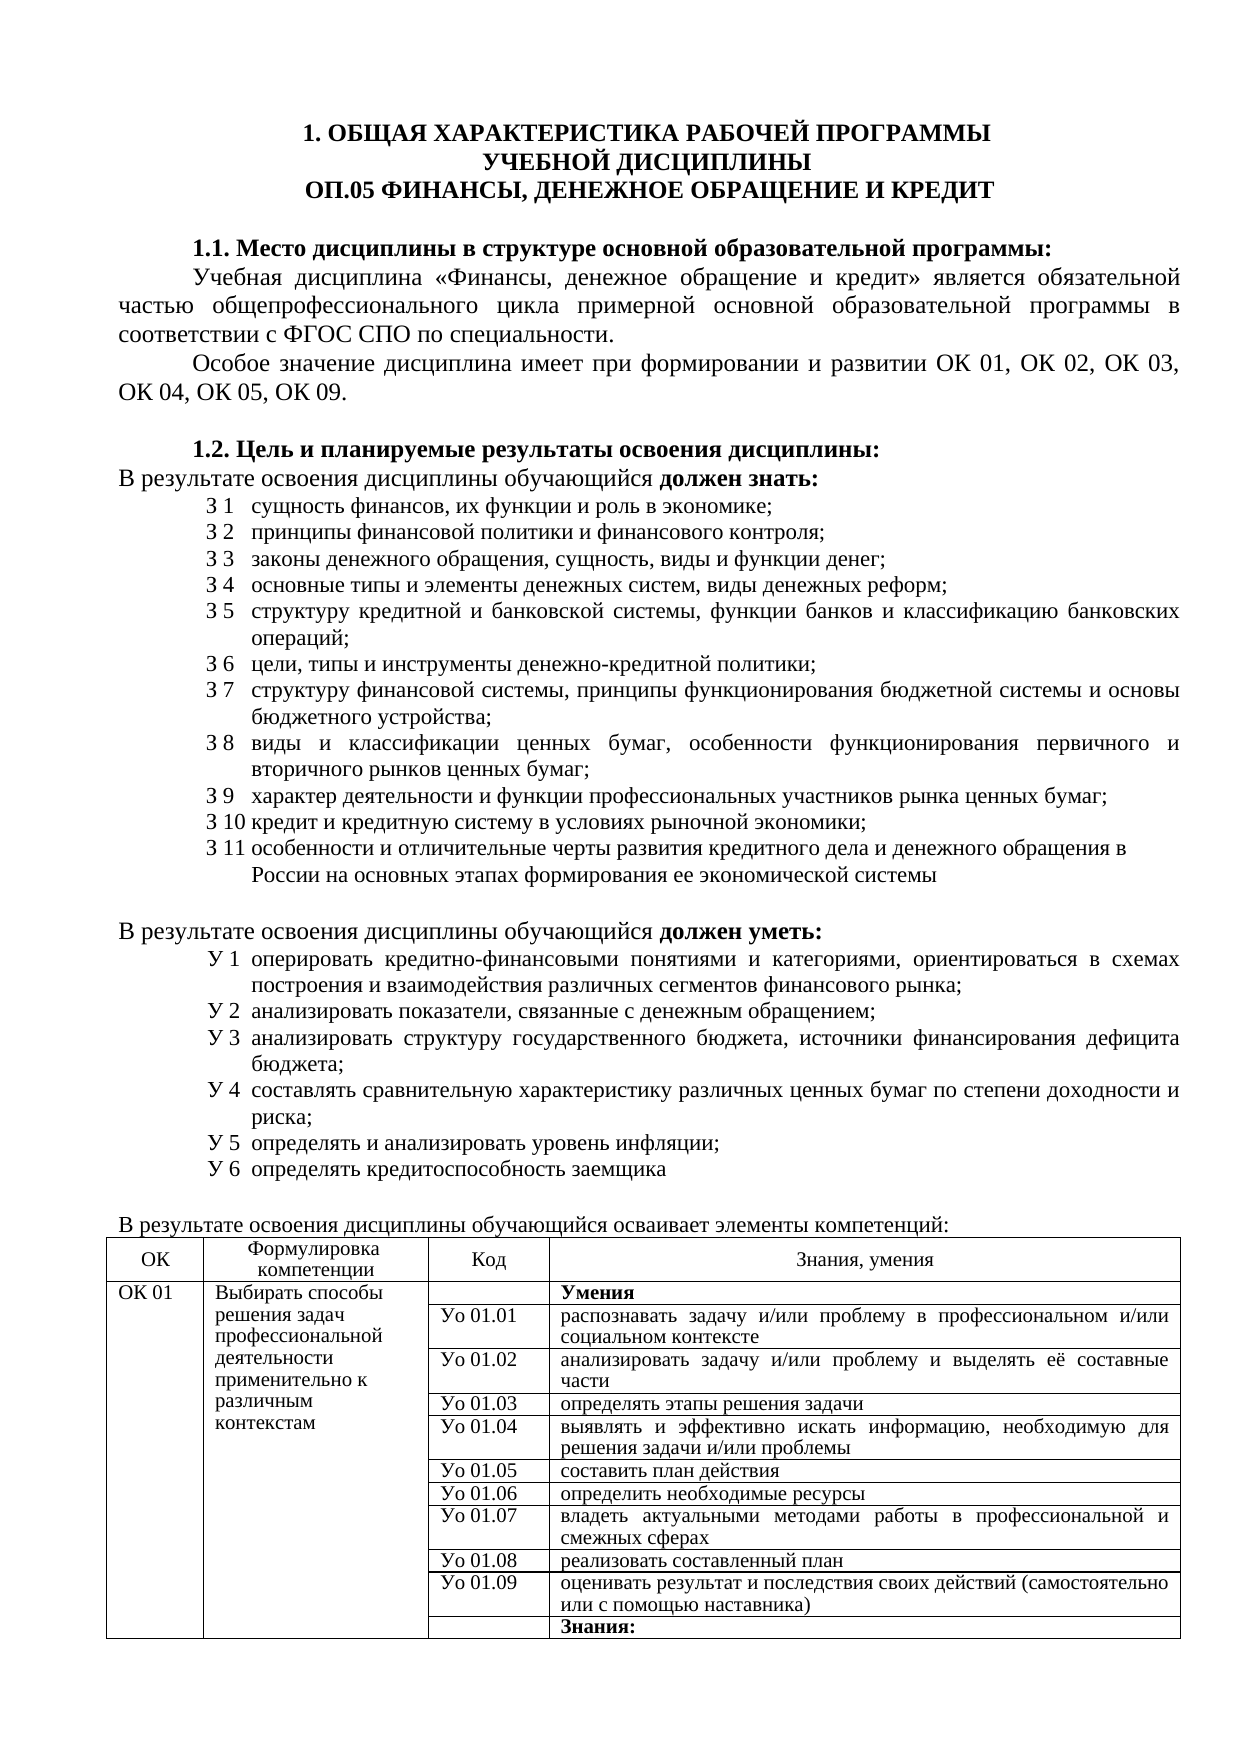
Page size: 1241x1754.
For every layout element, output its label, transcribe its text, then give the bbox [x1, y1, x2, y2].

text Учебная дисциплина «Финансы, денежное обращение и кредит» является обязательной частью общепрофессионального цикла примерной основной образовательной программы в соответствии с ФГОС СПО по специальности. [118, 262, 1181, 348]
list оперировать кредитно-финансовыми понятиями и категориями, ориентироваться в схемах построения и взаимодействия различных сегментов финансового рынка; [207, 945, 1181, 997]
list цели, типы и инструменты денежно-кредитной политики; [206, 650, 1181, 676]
table_cell Уо 01.05 [429, 1460, 549, 1482]
list анализировать структуру государственного бюджета, источники финансирования дефицита бюджета; [207, 1024, 1181, 1076]
table_cell распознавать задачу и/или проблему в профессиональном и/или социальном контексте [550, 1305, 1180, 1348]
table_cell ОК 01 [107, 1282, 203, 1638]
table_cell Уо 01.04 [429, 1416, 549, 1459]
table_cell [429, 1617, 549, 1638]
table_cell Уо 01.08 [429, 1550, 549, 1571]
table_cell [429, 1282, 549, 1304]
list особенности и отличительные черты развития кредитного дела и денежного обращения в России на основных этапах формирования ее экономической системы [206, 834, 1181, 887]
table_header ОК [107, 1238, 203, 1281]
list анализировать показатели, связанные с денежным обращением; [207, 997, 1181, 1024]
list кредит и кредитную систему в условиях рыночной экономики; [206, 808, 1181, 834]
list структуру кредитной и банковской системы, функции банков и классификацию банковских операций; [206, 597, 1181, 650]
list законы денежного обращения, сущность, виды и функции денег; [206, 544, 1181, 571]
table_header Формулировка компетенции [204, 1238, 428, 1281]
table_header Код [429, 1238, 549, 1281]
table_cell Уо 01.02 [429, 1349, 549, 1392]
table_cell реализовать составленный план [550, 1550, 1180, 1571]
table_cell Выбирать способы решения задач профессиональной деятельности применительно к различным контекстам [204, 1282, 428, 1638]
list виды и классификации ценных бумаг, особенности функционирования первичного и вторичного рынков ценных бумаг; [206, 729, 1181, 782]
list основные типы и элементы денежных систем, виды денежных реформ; [206, 571, 1181, 597]
table_cell определить необходимые ресурсы [550, 1483, 1180, 1504]
table_cell Знания: [550, 1617, 1180, 1638]
table_cell Уо 01.06 [429, 1483, 549, 1504]
table_cell владеть актуальными методами работы в профессиональной и смежных сферах [550, 1506, 1180, 1549]
text 1.1. Место дисциплины в структуре основной образовательной программы: [118, 233, 1181, 262]
list составлять сравнительную характеристику различных ценных бумаг по степени доходности и риска; [207, 1076, 1181, 1129]
list характер деятельности и функции профессиональных участников рынка ценных бумаг; [206, 782, 1181, 808]
text Особое значение дисциплина имеет при формировании и развитии ОК 01, ОК 02, ОК 03, ОК 04, ОК 05, ОК 09. [118, 348, 1181, 406]
list структуру финансовой системы, принципы функционирования бюджетной системы и основы бюджетного устройства; [206, 676, 1181, 729]
list определять кредитоспособность заемщика [207, 1156, 1181, 1182]
text 1. ОБЩАЯ ХАРАКТЕРИСТИКА РАБОЧЕЙ ПРОГРАММЫ УЧЕБНОЙ ДИСЦИПЛИНЫ ОП.05 ФИНАНСЫ, ДЕНЕЖНОЕ ОБРАЩЕНИЕ И КРЕДИТ [118, 118, 1181, 204]
table_header Знания, умения [550, 1238, 1180, 1281]
list принципы финансовой политики и финансового контроля; [206, 518, 1181, 544]
table_cell составить план действия [550, 1460, 1180, 1482]
table_cell Уо 01.07 [429, 1506, 549, 1549]
list определять и анализировать уровень инфляции; [207, 1129, 1181, 1156]
table_cell определять этапы решения задачи [550, 1394, 1180, 1415]
text В результате освоения дисциплины обучающийся должен уметь: [118, 916, 1181, 945]
table_cell Уо 01.03 [429, 1394, 549, 1415]
list сущность финансов, их функции и роль в экономике; [206, 492, 1181, 518]
text В результате освоения дисциплины обучающийся осваивает элементы компетенций: [118, 1211, 1181, 1237]
table_cell оценивать результат и последствия своих действий (самостоятельно или с помощью наставника) [550, 1573, 1180, 1616]
table_cell выявлять и эффективно искать информацию, необходимую для решения задачи и/или проблемы [550, 1416, 1180, 1459]
table_cell Уо 01.01 [429, 1305, 549, 1348]
table_cell Умения [550, 1282, 1180, 1304]
table_cell Уо 01.09 [429, 1573, 549, 1616]
table_cell анализировать задачу и/или проблему и выделять её составные части [550, 1349, 1180, 1392]
text В результате освоения дисциплины обучающийся должен знать: [118, 463, 1181, 492]
text 1.2. Цель и планируемые результаты освоения дисциплины: [118, 434, 1181, 463]
